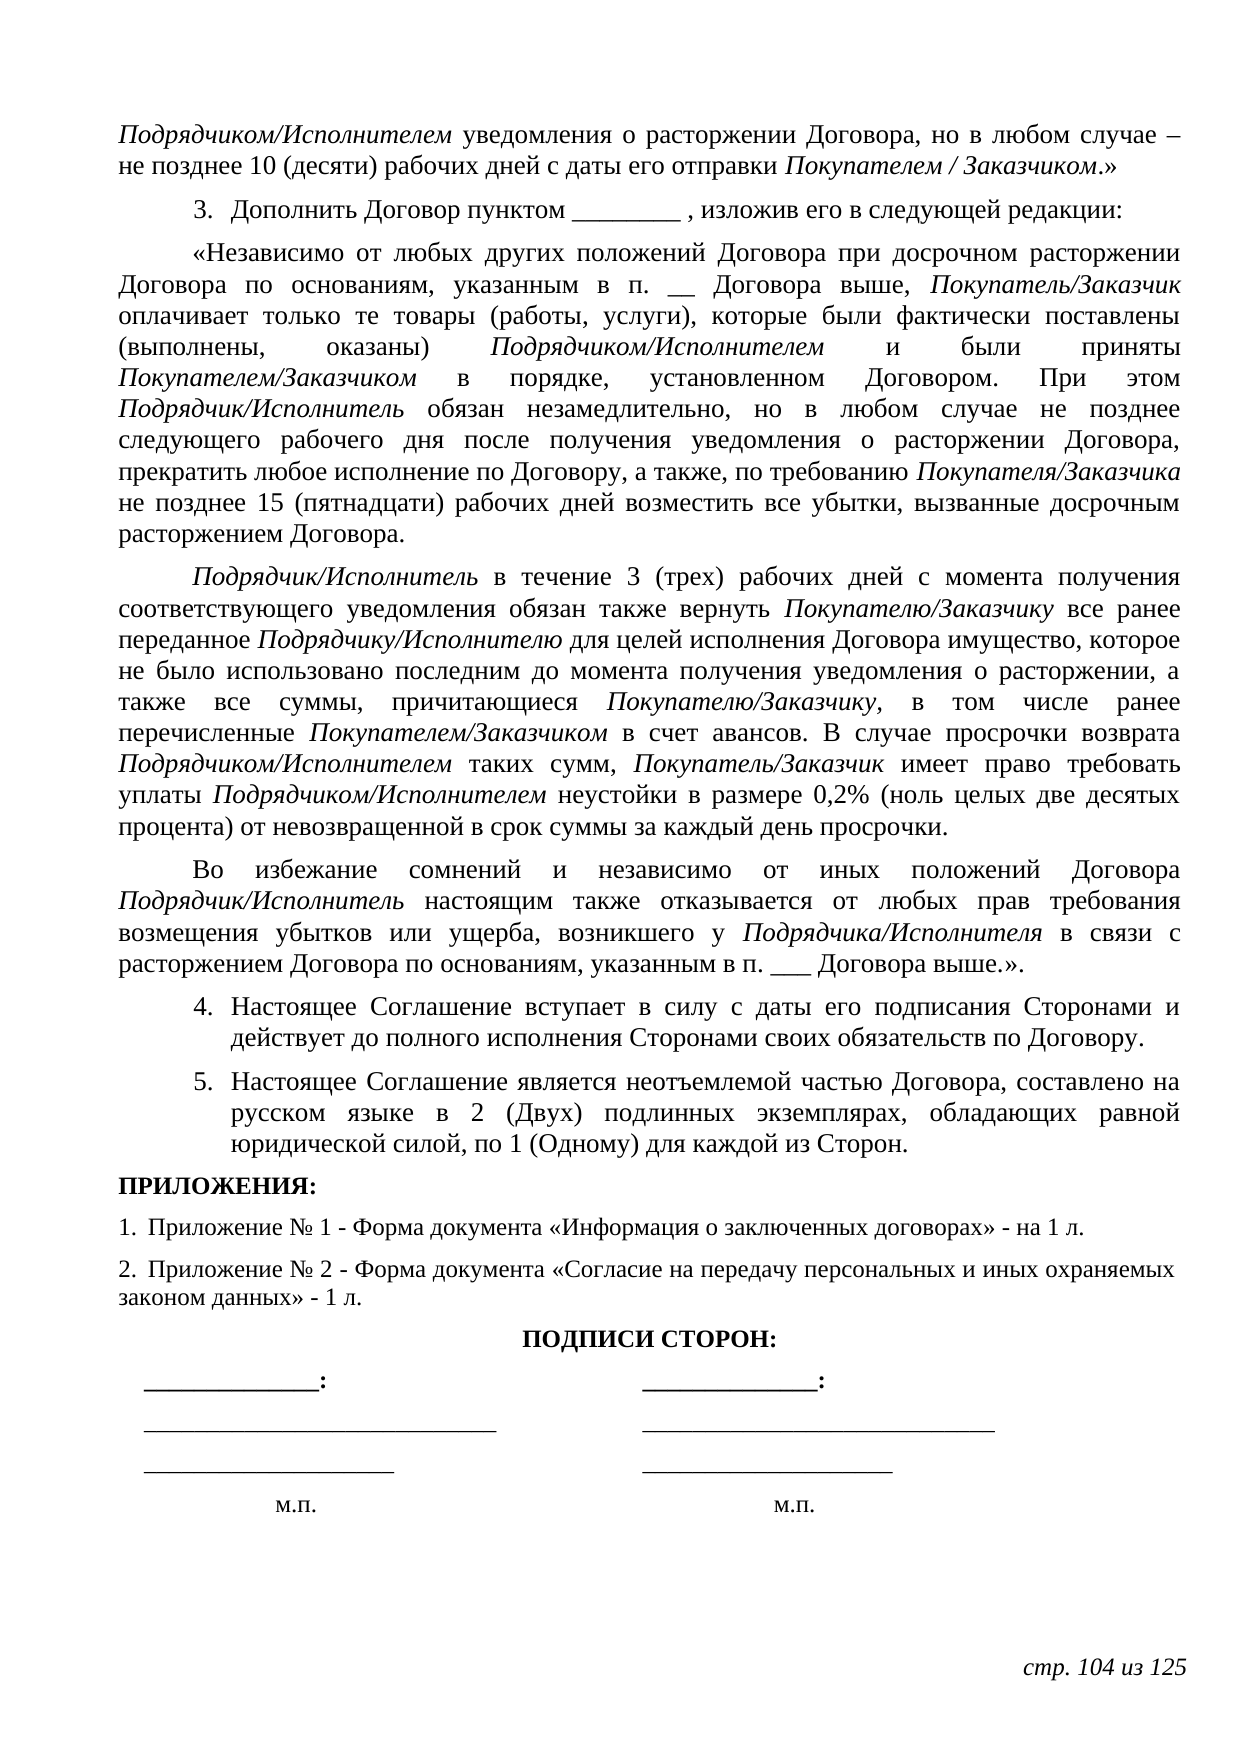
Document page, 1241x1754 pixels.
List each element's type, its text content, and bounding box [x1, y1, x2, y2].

table_cell ____________________________ ____________________ м.п. [631, 1394, 1167, 1517]
list Настоящее Соглашение вступает в силу с даты его подписания Сторонами и действует до полного исполнения Сторонами своих обязательств по Договору. [193, 990, 1181, 1053]
text Подрядчик/Исполнитель в течение 3 (трех) рабочих дней с момента получения соответствующего уведомления обязан также вернуть Покупателю/Заказчику все ранее переданное Подрядчику/Исполнителю для целей исполнения Договора имущество, которое не было использовано последним до момента получения уведомления о расторжении, а также все суммы, причитающиеся Покупателю/Заказчику, в том числе ранее перечисленные Покупателем/Заказчиком в счет авансов. В случае просрочки возврата Подрядчиком/Исполнителем таких сумм, Покупатель/Заказчик имеет право требовать уплаты Подрядчиком/Исполнителем неустойки в размере 0,2% (ноль целых две десятых процента) от невозвращенной в срок суммы за каждый день просрочки. [118, 561, 1181, 841]
text Во избежание сомнений и независимо от иных положений Договора Подрядчик/Исполнитель настоящим также отказывается от любых прав требования возмещения убытков или ущерба, возникшего у Подрядчика/Исполнителя в связи с расторжением Договора по основаниям, указанным в п. ___ Договора выше.». [118, 853, 1181, 978]
table_cell ____________________________ ____________________ м.п. [133, 1394, 631, 1517]
list Настоящее Соглашение является неотъемлемой частью Договора, составлено на русском языке в 2 (Двух) подлинных экземплярах, обладающих равной юридической силой, по 1 (Одному) для каждой из Сторон. [193, 1065, 1181, 1159]
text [118, 118, 1181, 180]
text ПРИЛОЖЕНИЯ: [118, 1171, 1181, 1200]
list Приложение № 2 - Форма документа «Согласие на передачу персональных и иных охраняемых законом данных» - 1 л. [118, 1254, 1177, 1311]
list Дополнить Договор пунктом ________ , изложив его в следующей редакции: [193, 193, 1181, 224]
text «Независимо от любых других положений Договора при досрочном расторжении Договора по основаниям, указанным в п. __ Договора выше, Покупатель/Заказчик оплачивает только те товары (работы, услуги), которые были фактически поставлены (выполнены, оказаны) Подрядчиком/Исполнителем и были приняты Покупателем/Заказчиком в порядке, установленном Договором. При этом Подрядчик/Исполнитель обязан незамедлительно, но в любом случае не позднее следующего рабочего дня после получения уведомления о расторжении Договора, прекратить любое исполнение по Договору, а также, по требованию Покупателя/Заказчика не позднее 15 (пятнадцати) рабочих дней возместить все убытки, вызванные досрочным расторжением Договора. [118, 237, 1181, 548]
table_header ______________: [631, 1353, 1167, 1394]
title ПОДПИСИ СТОРОН: [118, 1324, 1181, 1352]
list Приложение № 1 - Форма документа «Информация о заключенных договорах» - на 1 л. [118, 1212, 1177, 1241]
table_header ______________: [133, 1353, 631, 1394]
